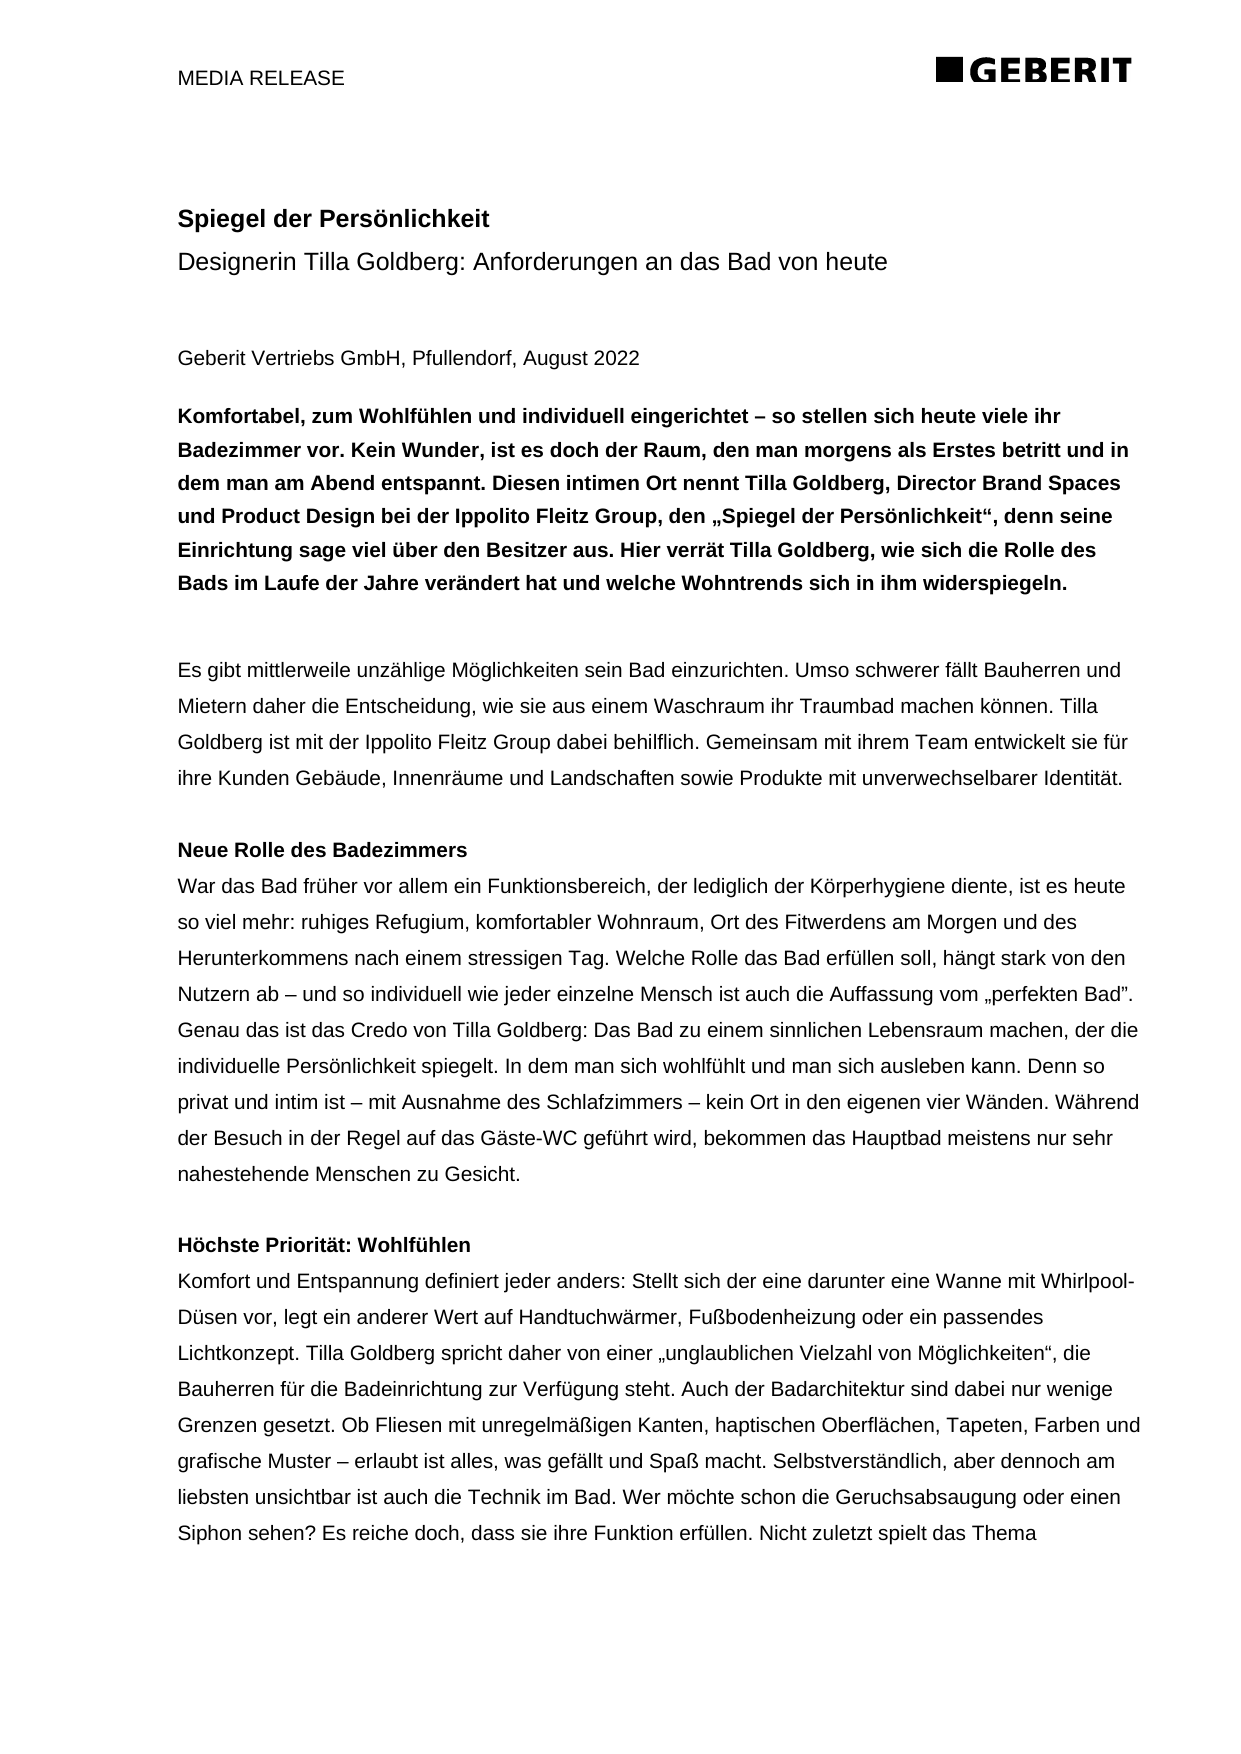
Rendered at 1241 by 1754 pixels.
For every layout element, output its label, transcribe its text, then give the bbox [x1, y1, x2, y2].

text Spiegel der Persönlichkeit [177, 204, 1152, 233]
text Neue Rolle des Badezimmers [177, 838, 1152, 862]
text Geberit Vertriebs GmbH, Pfullendorf, August 2022 [177, 339, 1152, 372]
text Höchste Priorität: Wohlfühlen [177, 1233, 1152, 1257]
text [177, 1269, 1152, 1545]
text War das Bad früher vor allem ein Funktionsbereich, der lediglich der Körperhygiene diente, ist es heute so viel mehr: ruhiges Refugium, komfortabler Wohnraum, Ort des Fitwerdens am Morgen und des Herunterkommens nach einem stressigen Tag. Welche Rolle das Bad erfüllen soll, hängt stark von den Nutzern ab – und so individuell wie jeder einzelne Mensch ist auch die Auffassung vom „perfekten Bad”. Genau das ist das Credo von Tilla Goldberg: Das Bad zu einem sinnlichen Lebensraum machen, der die individuelle Persönlichkeit spiegelt. In dem man sich wohlfühlt und man sich ausleben kann. Denn so privat und intim ist – mit Ausnahme des Schlafzimmers – kein Ort in den eigenen vier Wänden. Während der Besuch in der Regel auf das Gäste-WC geführt wird, bekommen das Hauptbad meistens nur sehr nahestehende Menschen zu Gesicht. [177, 874, 1152, 1185]
picture [935, 56, 1132, 82]
subtitle Designerin Tilla Goldberg: Anforderungen an das Bad von heute [177, 247, 1152, 276]
title Komfortabel, zum Wohlfühlen und individuell eingerichtet – so stellen sich heute viele ihr Badezimmer vor. Kein Wunder, ist es doch der Raum, den man morgens als Erstes betritt und in dem man am Abend entspannt. Diesen intimen Ort nennt Tilla Goldberg, Director Brand Spaces und Product Design bei der Ippolito Fleitz Group, den „Spiegel der Persönlichkeit“, denn seine Einrichtung sage viel über den Besitzer aus. Hier verrät Tilla Goldberg, wie sich die Rolle des Bads im Laufe der Jahre verändert hat und welche Wohntrends sich in ihm widerspiegeln. [177, 397, 1152, 597]
text Es gibt mittlerweile unzählige Möglichkeiten sein Bad einzurichten. Umso schwerer fällt Bauherren und Mietern daher die Entscheidung, wie sie aus einem Waschraum ihr Traumbad machen können. Tilla Goldberg ist mit der Ippolito Fleitz Group dabei behilflich. Gemeinsam mit ihrem Team entwickelt sie für ihre Kunden Gebäude, Innenräume und Landschaften sowie Produkte mit unverwechselbarer Identität. [177, 658, 1152, 790]
